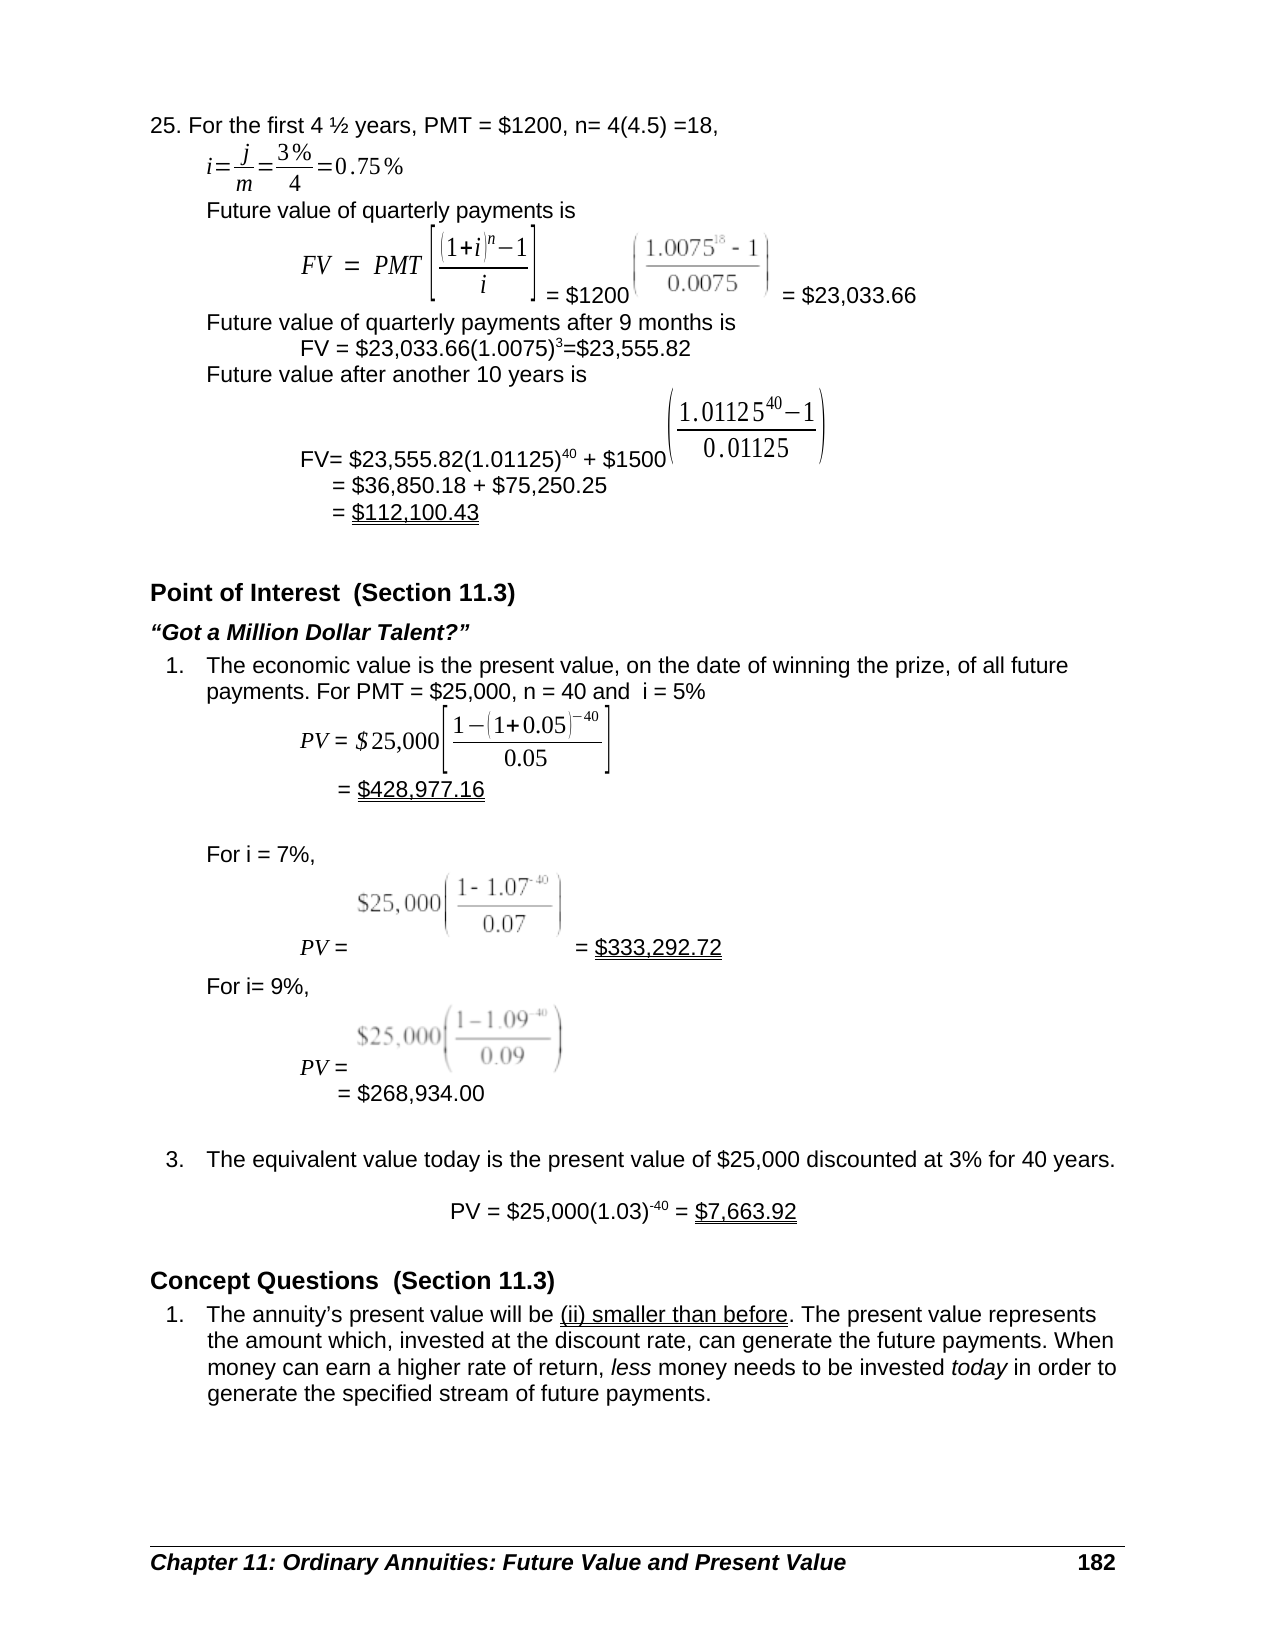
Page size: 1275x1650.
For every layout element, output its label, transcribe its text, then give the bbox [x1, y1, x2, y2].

text PV = [150, 999, 1125, 1080]
text = $112,100.43 [150, 499, 1125, 525]
text Future value after another 10 years is [150, 361, 1125, 387]
text = $428,977.16 [337, 776, 1125, 802]
text = $268,934.00 [337, 1080, 1125, 1107]
text PV = $25,000(1.03)-40 = $7,663.92 [150, 1198, 1125, 1225]
text FV= $23,555.82(1.01125)40 + $1500 [150, 387, 1125, 472]
text Point of Interest (Section 11.3) [150, 578, 1125, 606]
text FV = $23,033.66(1.0075)3=$23,555.82 [150, 335, 1125, 361]
text = $1200 = $23,033.66 [150, 224, 1125, 308]
text “Got a Million Dollar Talent?” [150, 619, 1125, 645]
text PV = = $333,292.72 [150, 867, 1125, 961]
text 3. The equivalent value today is the present value of $25,000 discounted at 3% for 40 years. [150, 1146, 1125, 1172]
text 25. For the first 4 ½ years, PMT = $1200, n= 4(4.5) =18, [150, 112, 1125, 139]
text 1. The annuity’s present value will be (ii) smaller than before. The present value represents the amount which, invested at the discount rate, can generate the future payments. When money can earn a higher rate of return, less money needs to be invested today in order to generate the specified stream of future payments. [150, 1301, 1125, 1406]
text = $36,850.18 + $75,250.25 [150, 472, 1125, 499]
text 1. The economic value is the present value, on the date of winning the prize, of all future payments. For PMT = $25,000, n = 40 and i = 5% [150, 652, 1125, 704]
text Concept Questions (Section 11.3) [150, 1266, 1125, 1295]
text For i= 9%, [150, 973, 1125, 999]
text Future value of quarterly payments after 9 months is [150, 308, 1125, 335]
text For i = 7%, [150, 841, 1125, 867]
text Future value of quarterly payments is [150, 197, 1125, 224]
text PV = [150, 704, 1125, 776]
